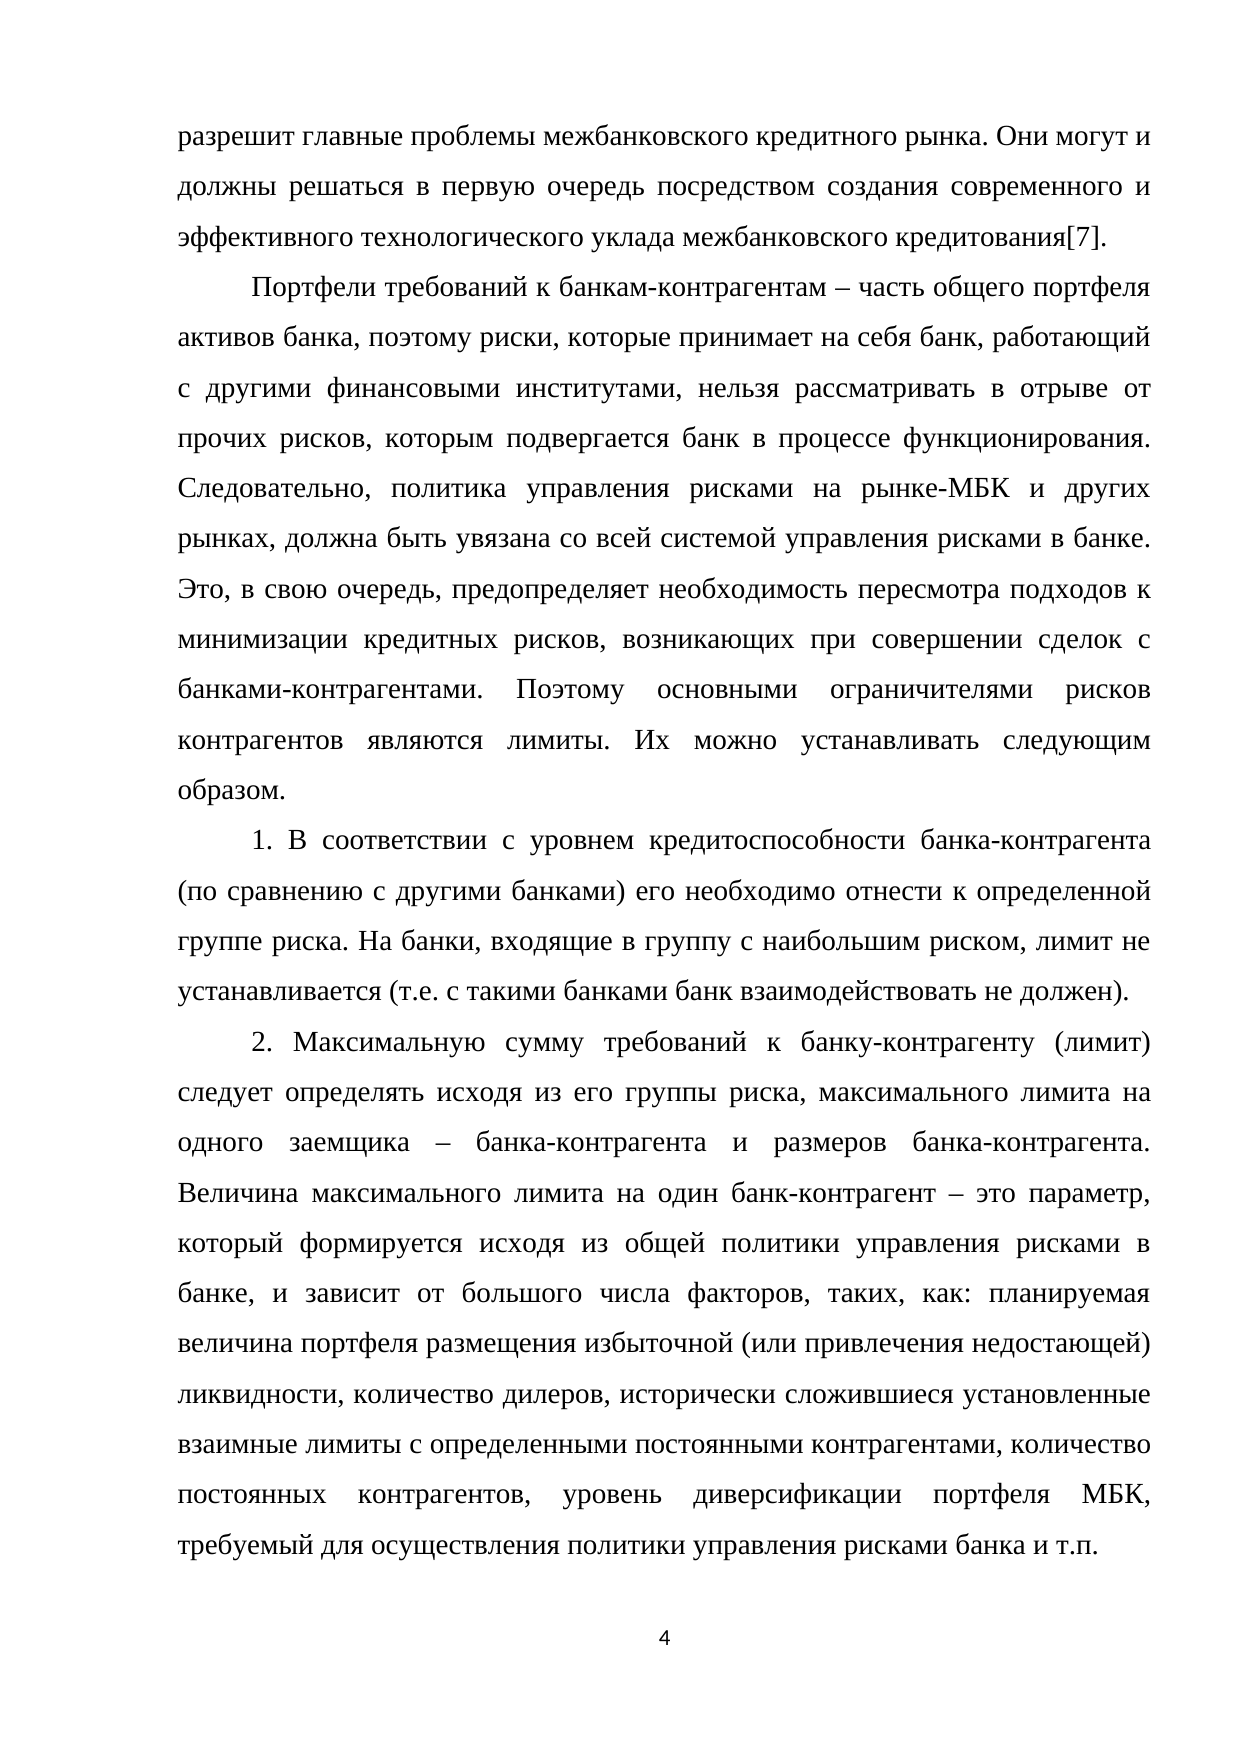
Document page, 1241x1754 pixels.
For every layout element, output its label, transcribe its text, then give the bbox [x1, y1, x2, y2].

text 2. Максимальную сумму требований к банку-контрагенту (лимит) следует определять исходя из его группы риска, максимального лимита на одного заемщика – банка-контрагента и размеров банка-контрагента. Величина максимального лимита на один банк-контрагент – это параметр, который формируется исходя из общей политики управления рисками в банке, и зависит от большого числа факторов, таких, как: планируемая величина портфеля размещения избыточной (или привлечения недостающей) ликвидности, количество дилеров, исторически сложившиеся установленные взаимные лимиты с определенными постоянными контрагентами, количество постоянных контрагентов, уровень диверсификации портфеля МБК, требуемый для осуществления политики управления рисками банка и т.п. [177, 1024, 1152, 1560]
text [177, 118, 1152, 252]
text Портфели требований к банкам-контрагентам – часть общего портфеля активов банка, поэтому риски, которые принимает на себя банк, работающий с другими финансовыми институтами, нельзя рассматривать в отрыве от прочих рисков, которым подвергается банк в процессе функционирования. Следовательно, политика управления рисками на рынке-МБК и других рынках, должна быть увязана со всей системой управления рисками в банке. Это, в свою очередь, предопределяет необходимость пересмотра подходов к минимизации кредитных рисков, возникающих при совершении сделок с банками-контрагентами. Поэтому основными ограничителями рисков контрагентов являются лимиты. Их можно устанавливать следующим образом. [177, 269, 1152, 806]
text 1. В соответствии с уровнем кредитоспособности банка-контрагента (по сравнению с другими банками) его необходимо отнести к определенной группе риска. На банки, входящие в группу с наибольшим риском, лимит не устанавливается (т.е. с такими банками банк взаимодействовать не должен). [177, 822, 1152, 1007]
